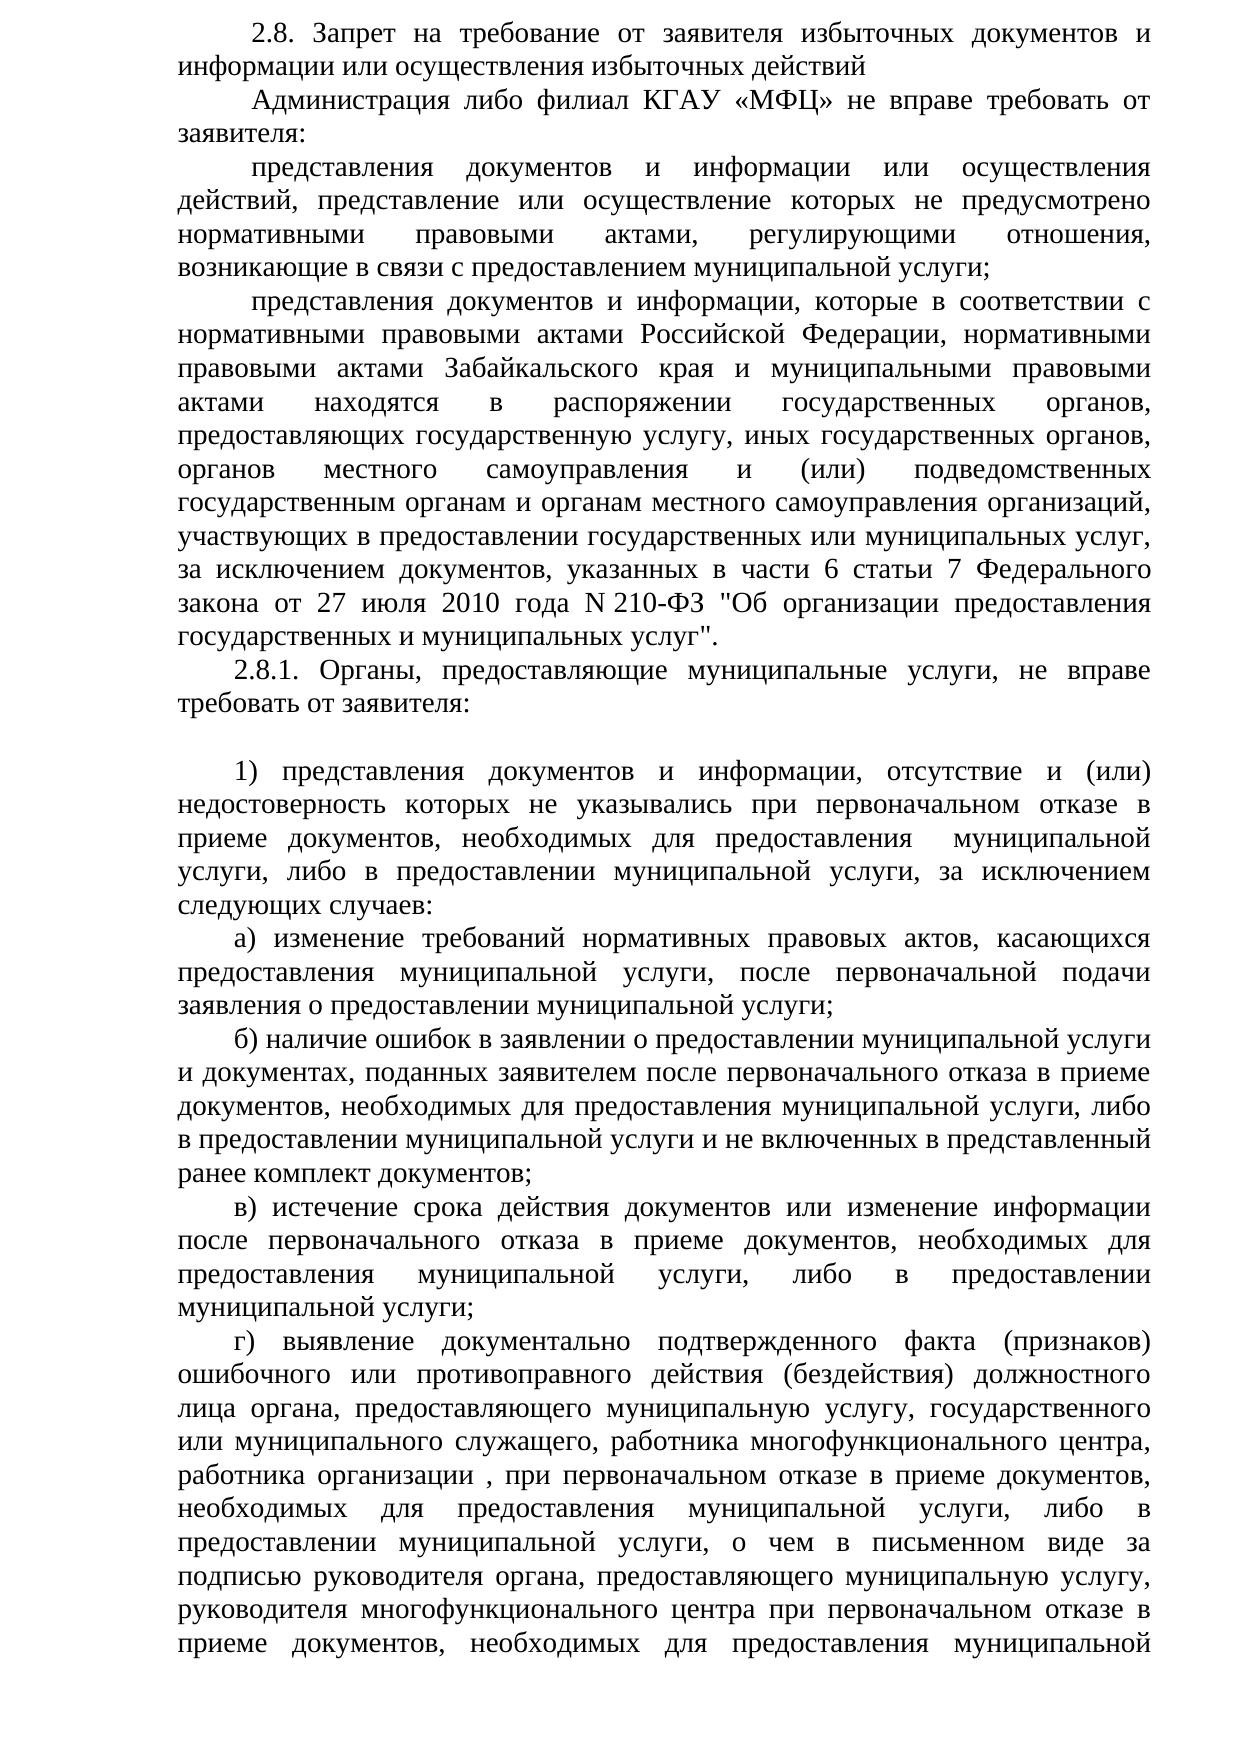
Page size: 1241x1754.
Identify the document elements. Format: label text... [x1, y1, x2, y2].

text в) истечение срока действия документов или изменение информации после первоначального отказа в приеме документов, необходимых для предоставления муниципальной услуги, либо в предоставлении муниципальной услуги; [177, 1189, 1152, 1323]
text а) изменение требований нормативных правовых актов, касающихся предоставления муниципальной услуги, после первоначальной подачи заявления о предоставлении муниципальной услуги; [177, 920, 1152, 1021]
text 2.8.1. Органы, предоставляющие муниципальные услуги, не вправе требовать от заявителя: [177, 652, 1152, 719]
text 2.8. Запрет на требование от заявителя избыточных документов и информации или осуществления избыточных действий [177, 15, 1152, 82]
text представления документов и информации или осуществления действий, представление или осуществление которых не предусмотрено нормативными правовыми актами, регулирующими отношения, возникающие в связи с предоставлением муниципальной услуги; [177, 149, 1152, 283]
text б) наличие ошибок в заявлении о предоставлении муниципальной услуги и документах, поданных заявителем после первоначального отказа в приеме документов, необходимых для предоставления муниципальной услуги, либо в предоставлении муниципальной услуги и не включенных в представленный ранее комплект документов; [177, 1021, 1152, 1189]
text представления документов и информации, которые в соответствии с нормативными правовыми актами Российской Федерации, нормативными правовыми актами Забайкальского края и муниципальными правовыми актами находятся в распоряжении государственных органов, предоставляющих государственную услугу, иных государственных органов, органов местного самоуправления и (или) подведомственных государственным органам и органам местного самоуправления организаций, участвующих в предоставлении государственных или муниципальных услуг, за исключением документов, указанных в части 6 статьи 7 Федерального закона от 27 июля 2010 года N 210-ФЗ "Об организации предоставления государственных и муниципальных услуг". [177, 283, 1152, 652]
text Администрация либо филиал КГАУ «МФЦ» не вправе требовать от заявителя: [177, 82, 1152, 149]
text 1) представления документов и информации, отсутствие и (или) недостоверность которых не указывались при первоначальном отказе в приеме документов, необходимых для предоставления муниципальной услуги, либо в предоставлении муниципальной услуги, за исключением следующих случаев: [177, 753, 1152, 920]
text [177, 1323, 1152, 1658]
